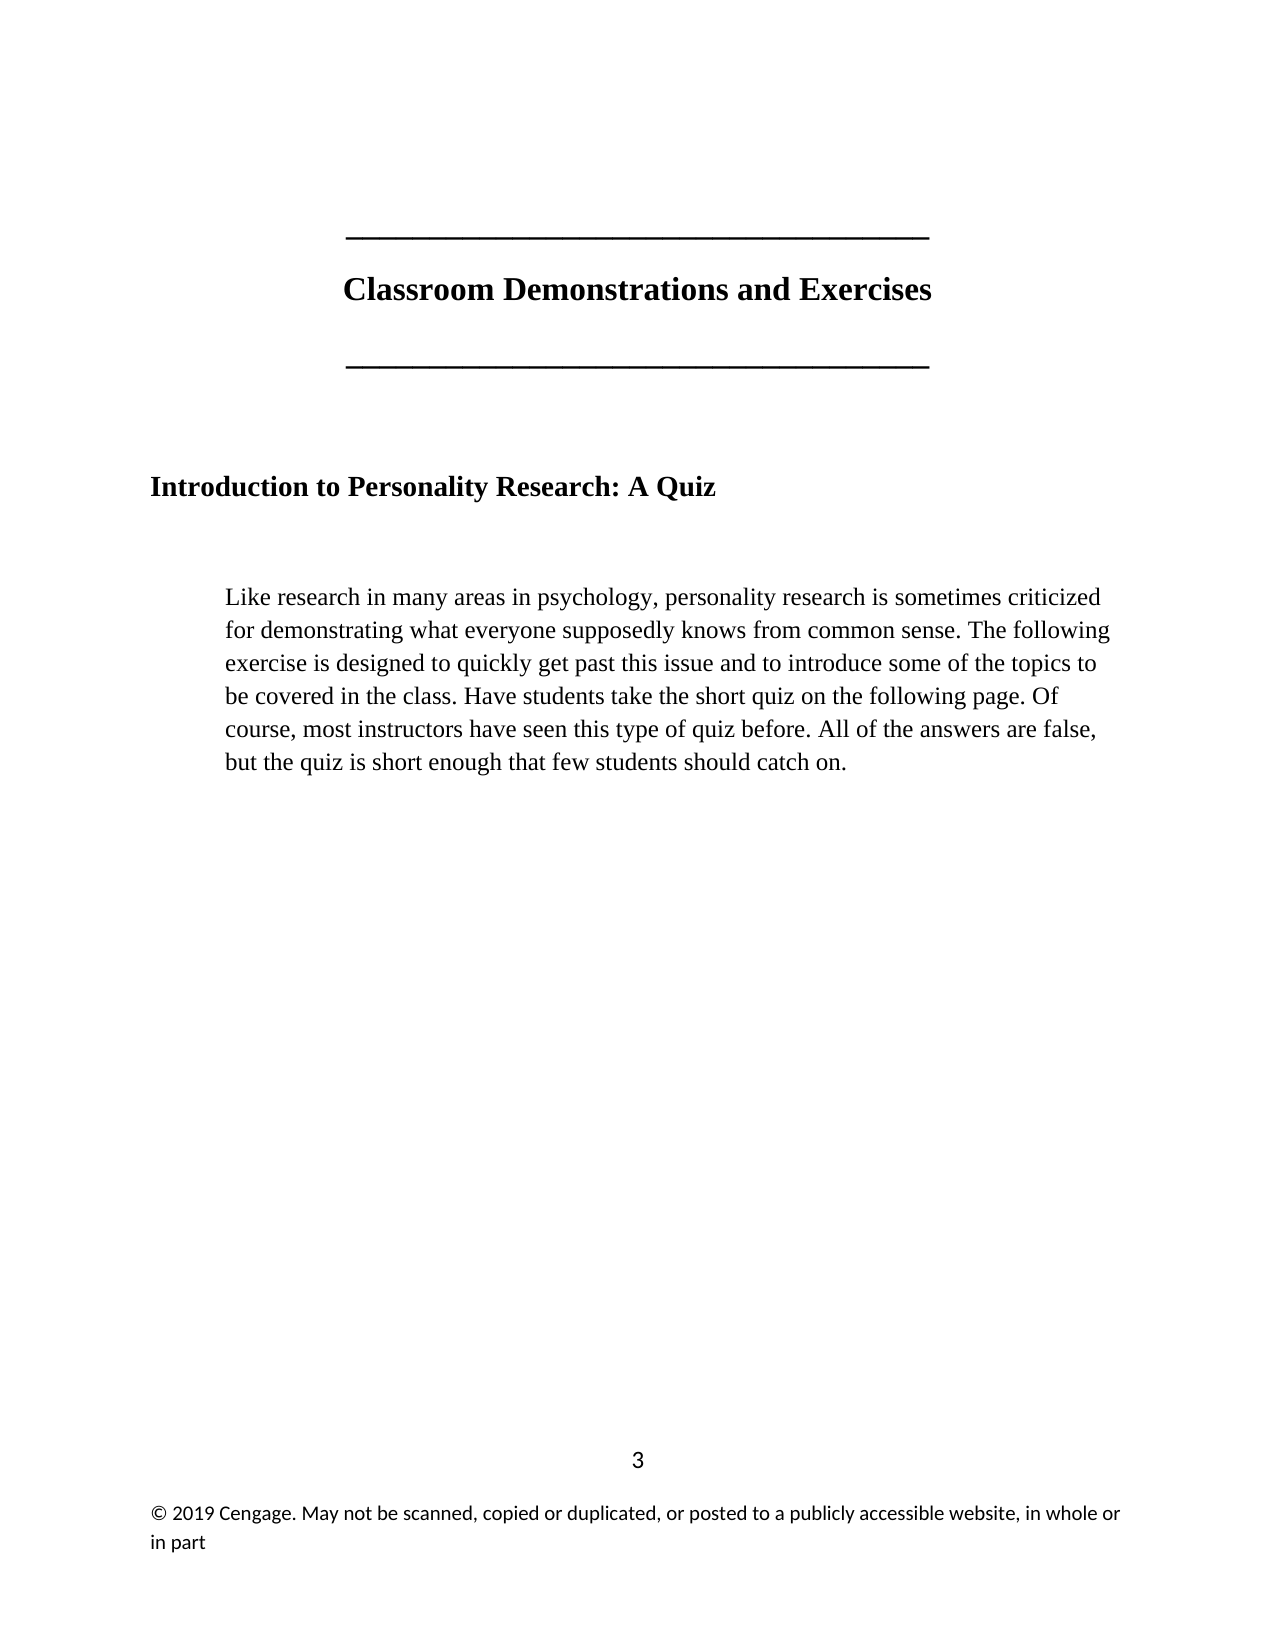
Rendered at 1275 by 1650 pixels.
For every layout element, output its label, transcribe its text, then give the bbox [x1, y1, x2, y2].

text Introduction to Personality Research: A Quiz [150, 469, 1125, 502]
text ___________________________________ [150, 204, 1125, 242]
text ___________________________________ [150, 334, 1125, 372]
text Like research in many areas in psychology, personality research is sometimes criticized for demonstrating what everyone supposedly knows from common sense. The following exercise is designed to quickly get past this issue and to introduce some of the topics to be covered in the class. Have students take the short quiz on the following page. Of course, most instructors have seen this type of quiz before. All of the answers are false, but the quiz is short enough that few students should catch on. [225, 582, 1125, 776]
text Classroom Demonstrations and Exercises [150, 269, 1125, 307]
